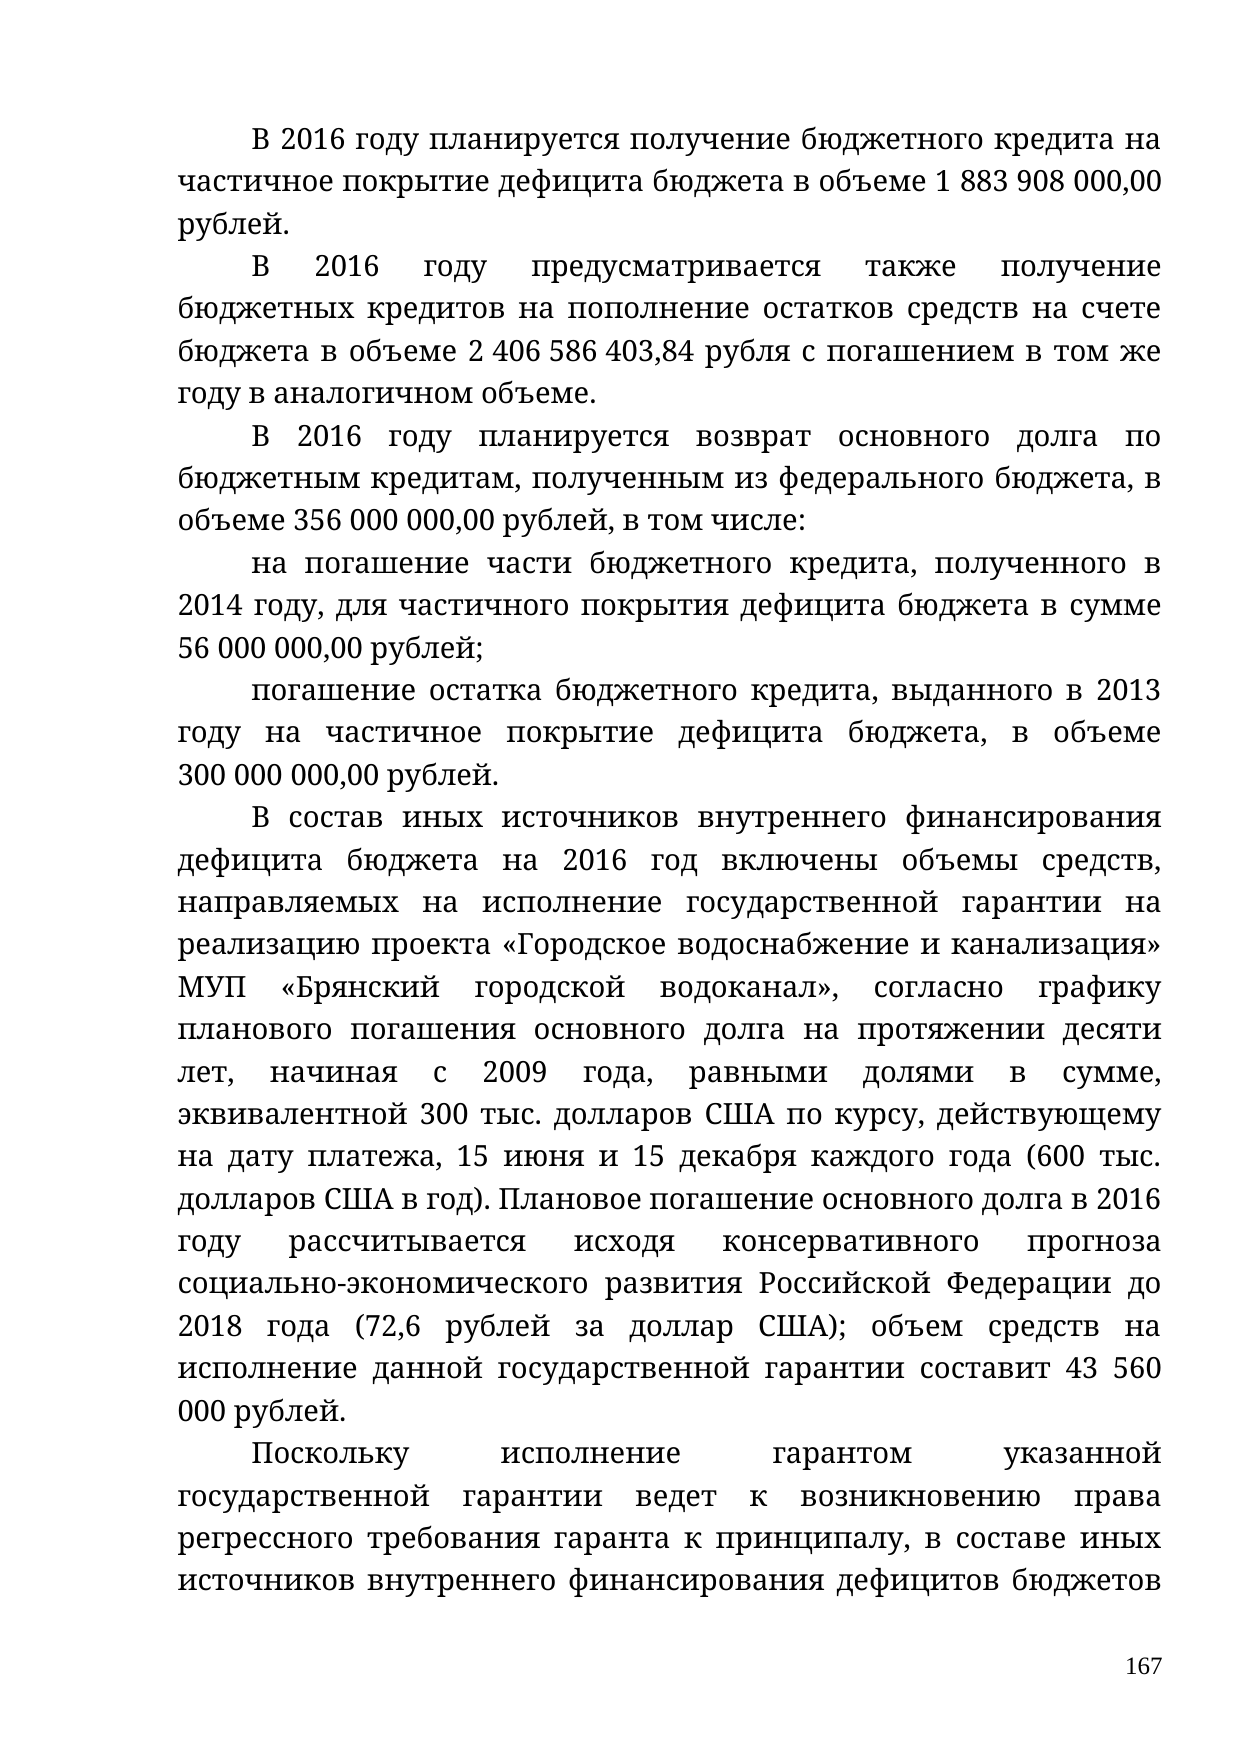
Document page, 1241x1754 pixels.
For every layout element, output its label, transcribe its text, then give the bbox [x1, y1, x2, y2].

text погашение остатка бюджетного кредита, выданного в 2013 году на частичное покрытие дефицита бюджета, в объеме 300 000 000,00 рублей. [177, 669, 1162, 794]
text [177, 1432, 1162, 1599]
text В состав иных источников внутреннего финансирования дефицита бюджета на 2016 год включены объемы средств, направляемых на исполнение государственной гарантии на реализацию проекта «Городское водоснабжение и канализация» МУП «Брянский городской водоканал», согласно графику планового погашения основного долга на протяжении десяти лет, начиная с 2009 года, равными долями в сумме, эквивалентной 300 тыс. долларов США по курсу, действующему на дату платежа, 15 июня и 15 декабря каждого года (600 тыс. долларов США в год). Плановое погашение основного долга в 2016 году рассчитывается исходя консервативного прогноза социально-экономического развития Российской Федерации до 2018 года (72,6 рублей за доллар США); объем средств на исполнение данной государственной гарантии составит 43 560 000 рублей. [177, 796, 1162, 1430]
text на погашение части бюджетного кредита, полученного в 2014 году, для частичного покрытия дефицита бюджета в сумме 56 000 000,00 рублей; [177, 542, 1162, 667]
text В 2016 году предусматривается также получение бюджетных кредитов на пополнение остатков средств на счете бюджета в объеме 2 406 586 403,84 рубля с погашением в том же году в аналогичном объеме. [177, 245, 1162, 412]
text В 2016 году планируется возврат основного долга по бюджетным кредитам, полученным из федерального бюджета, в объеме 356 000 000,00 рублей, в том числе: [177, 415, 1162, 539]
text В 2016 году планируется получение бюджетного кредита на частичное покрытие дефицита бюджета в объеме 1 883 908 000,00 рублей. [177, 118, 1162, 243]
